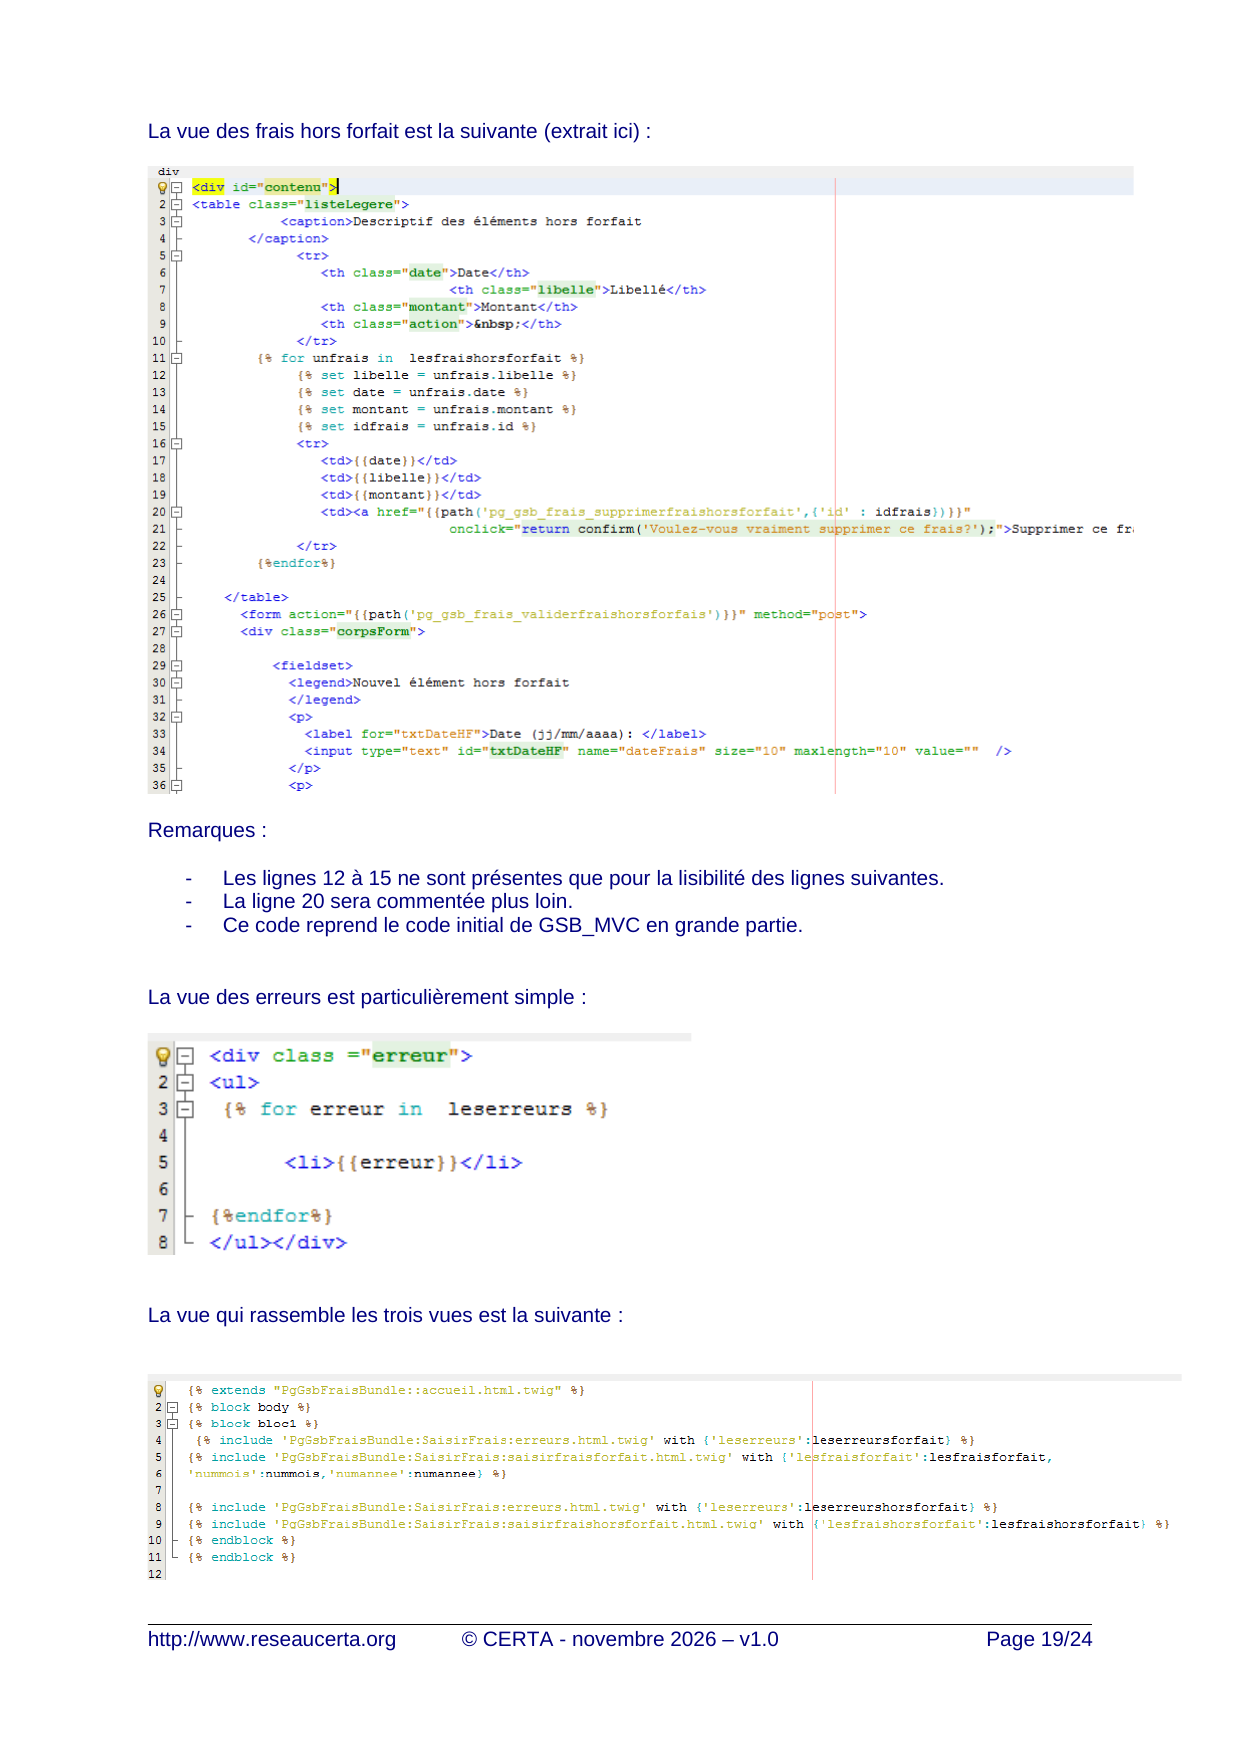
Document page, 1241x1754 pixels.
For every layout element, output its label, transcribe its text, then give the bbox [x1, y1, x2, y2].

text Remarques : [148, 817, 1092, 841]
list Ce code reprend le code initial de GSB_MVC en grande partie. [185, 913, 1092, 937]
list Les lignes 12 à 15 ne sont présentes que pour la lisibilité des lignes suivantes. [185, 865, 1092, 889]
picture [147, 166, 1134, 794]
picture [147, 1033, 692, 1255]
picture [147, 1374, 1182, 1580]
text La vue qui rassemble les trois vues est la suivante : [148, 1303, 1092, 1327]
text La vue des erreurs est particulièrement simple : [148, 985, 1092, 1009]
text La vue des frais hors forfait est la suivante (extrait ici) : [148, 119, 1092, 143]
list La ligne 20 sera commentée plus loin. [185, 889, 1092, 913]
